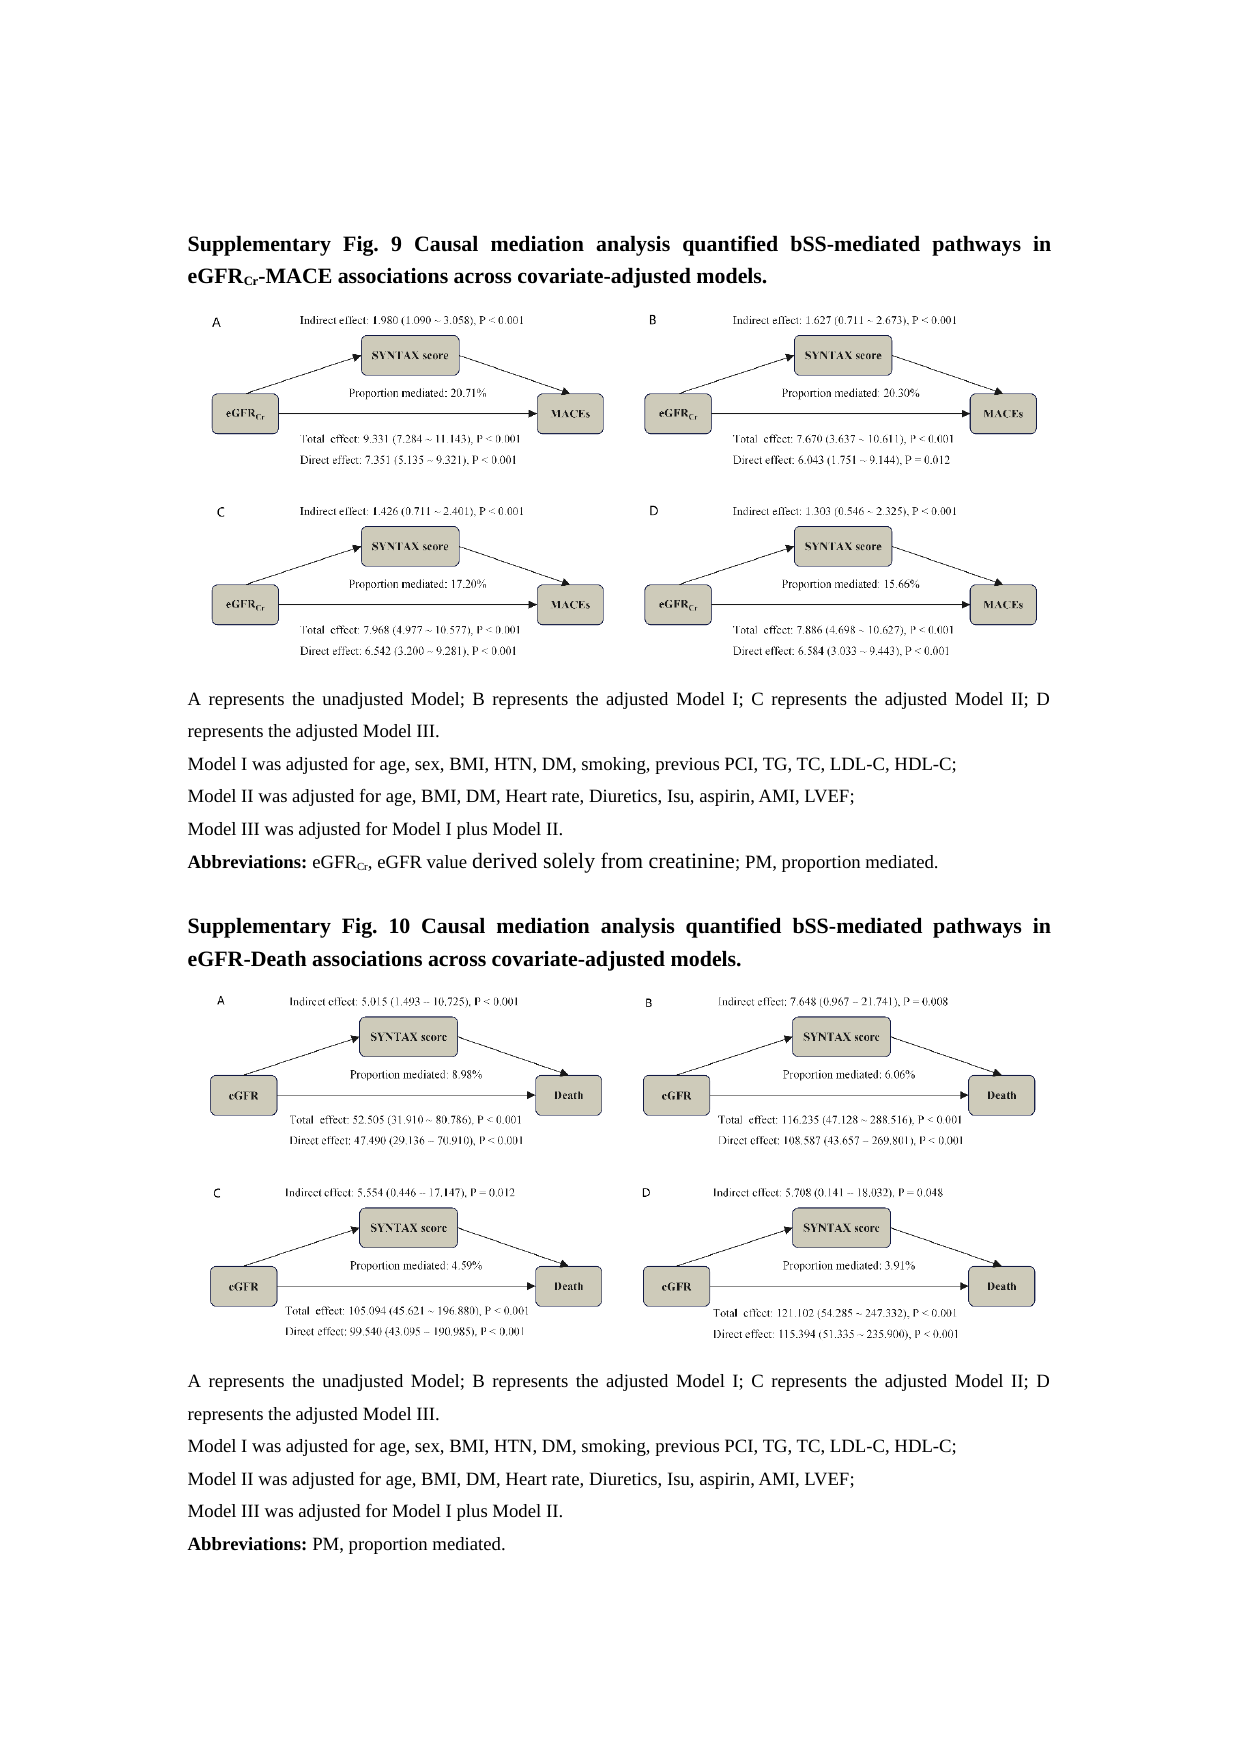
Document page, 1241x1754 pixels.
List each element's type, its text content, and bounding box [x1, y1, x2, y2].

text A represents the unadjusted Model; B represents the adjusted Model I; C represents the adjusted Model II; D represents the adjusted Model III. [187, 682, 1053, 747]
text Abbreviations: PM, proportion mediated. [187, 1527, 1053, 1559]
text Model III was adjusted for Model I plus Model II. [187, 812, 1053, 844]
text A represents the unadjusted Model; B represents the adjusted Model I; C represents the adjusted Model II; D represents the adjusted Model III. [187, 1364, 1053, 1429]
picture [187, 974, 1053, 1356]
text Model II was adjusted for age, BMI, DM, Heart rate, Diuretics, Isu, aspirin, AMI, LVEF; [187, 779, 1053, 812]
text Supplementary Fig. 9 Causal mediation analysis quantified bSS-mediated pathways in eGFRCr-MACE associations across covariate-adjusted models. [187, 227, 1053, 292]
text Model I was adjusted for age, sex, BMI, HTN, DM, smoking, previous PCI, TG, TC, LDL-C, HDL-C; [187, 1429, 1053, 1462]
text Model III was adjusted for Model I plus Model II. [187, 1494, 1053, 1527]
picture [187, 292, 1053, 673]
text Abbreviations: eGFRCr, eGFR value derived solely from creatinine; PM, proportion mediated. [187, 844, 1053, 877]
text Model II was adjusted for age, BMI, DM, Heart rate, Diuretics, Isu, aspirin, AMI, LVEF; [187, 1462, 1053, 1494]
text Model I was adjusted for age, sex, BMI, HTN, DM, smoking, previous PCI, TG, TC, LDL-C, HDL-C; [187, 747, 1053, 779]
text Supplementary Fig. 10 Causal mediation analysis quantified bSS-mediated pathways in eGFR-Death associations across covariate-adjusted models. [187, 909, 1053, 974]
